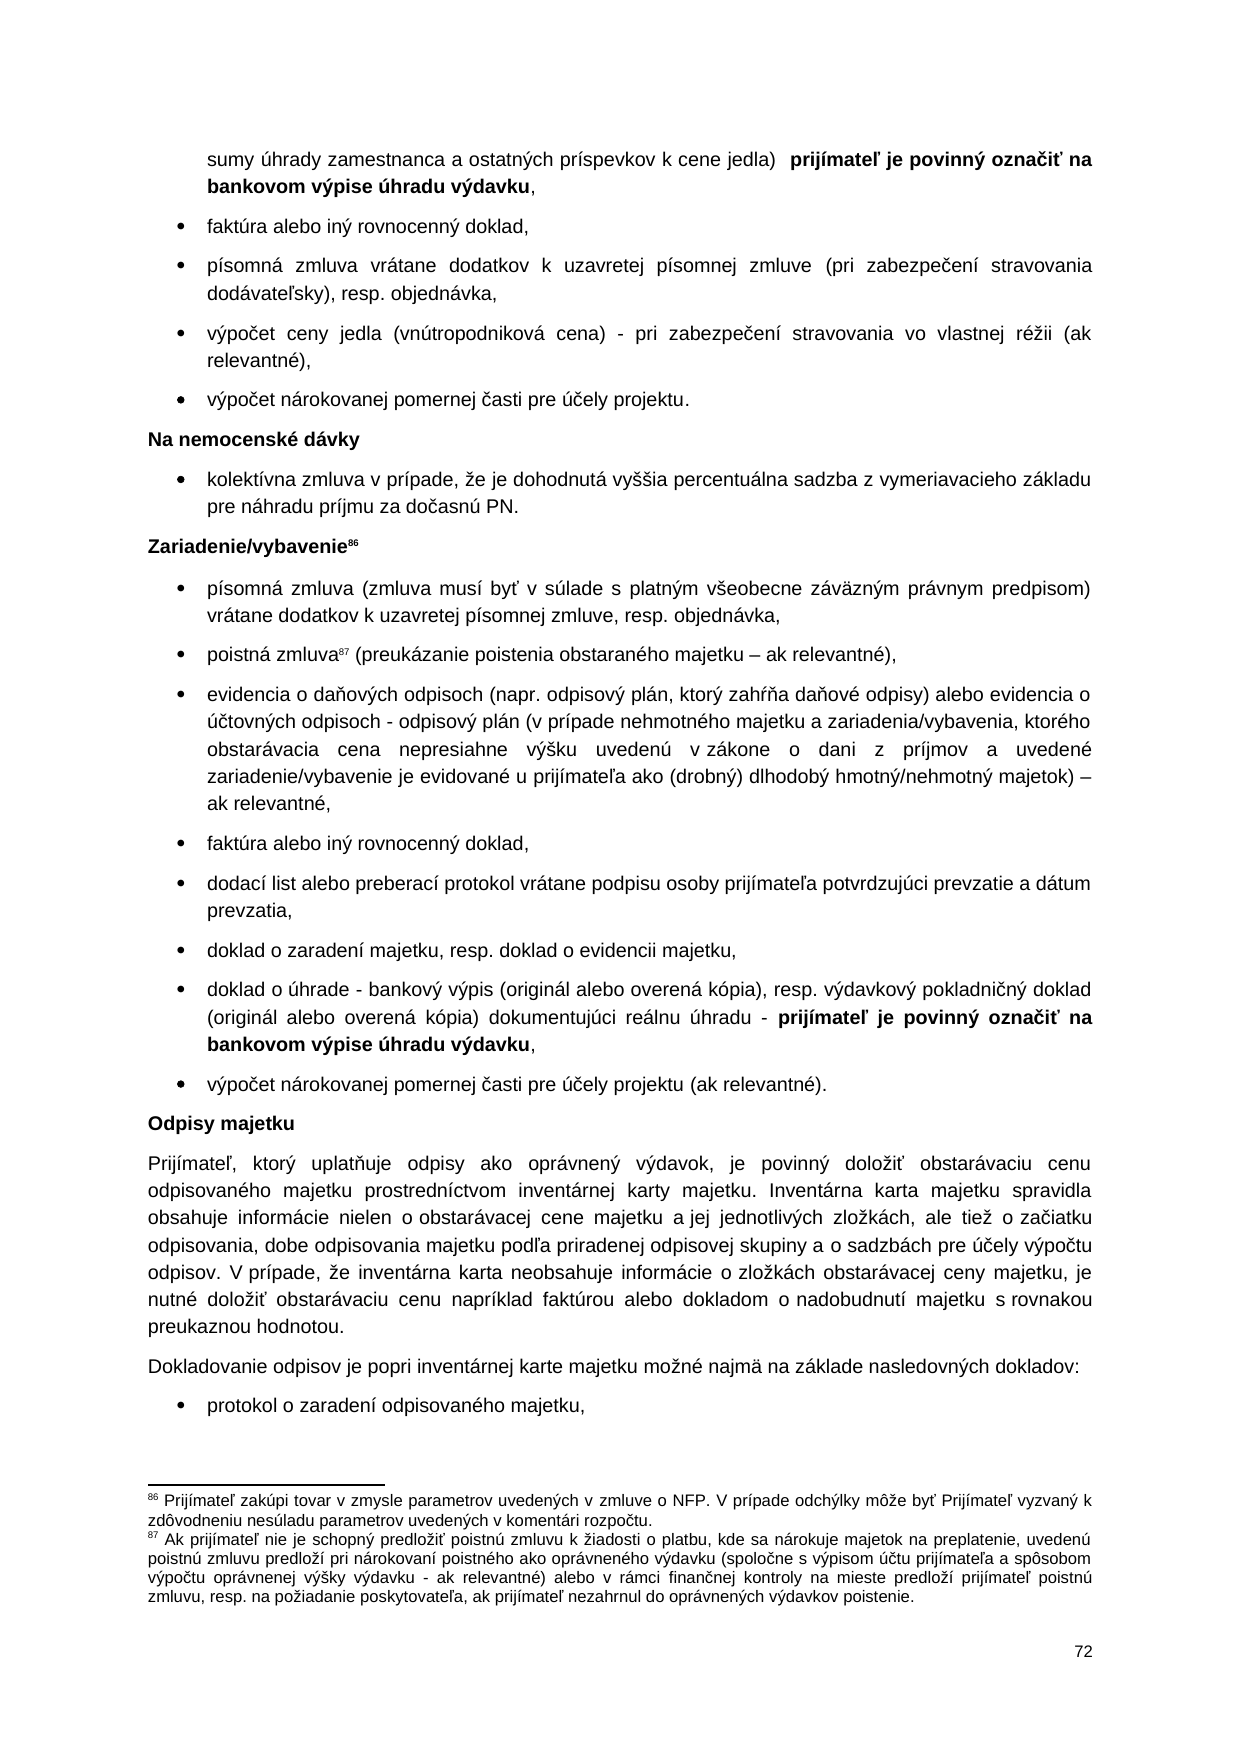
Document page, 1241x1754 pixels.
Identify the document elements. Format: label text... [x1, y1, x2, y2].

list faktúra alebo iný rovnocenný doklad, [177, 214, 1092, 237]
text Odpisy majetku [148, 1112, 1092, 1135]
list doklad o úhrade - bankový výpis (originál alebo overená kópia), resp. výdavkový pokladničný doklad (originál alebo overená kópia) dokumentujúci reálnu úhradu - prijímateľ je povinný označiť na bankovom výpise úhradu výdavku, [177, 978, 1092, 1055]
list výpočet nárokovanej pomernej časti pre účely projektu (ak relevantné). [177, 1072, 1092, 1095]
list faktúra alebo iný rovnocenný doklad, [177, 832, 1092, 854]
text Na nemocenské dávky [148, 428, 1092, 451]
list poistná zmluva (preukázanie poistenia obstaraného majetku – ak relevantné), [177, 643, 1092, 666]
list protokol o zaradení odpisovaného majetku, [177, 1394, 1092, 1417]
text Prijímateľ, ktorý uplatňuje odpisy ako oprávnený výdavok, je povinný doložiť obstarávaciu cenu odpisovaného majetku prostredníctvom inventárnej karty majetku. Inventárna karta majetku spravidla obsahuje informácie nielen o obstarávacej cene majetku a jej jednotlivých zložkách, ale tiež o začiatku odpisovania, dobe odpisovania majetku podľa priradenej odpisovej skupiny a o sadzbách pre účely výpočtu odpisov. V prípade, že inventárna karta neobsahuje informácie o zložkách obstarávacej ceny majetku, je nutné doložiť obstarávaciu cenu napríklad faktúrou alebo dokladom o nadobudnutí majetku s rovnakou preukaznou hodnotou. [148, 1152, 1092, 1338]
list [177, 148, 1092, 198]
list výpočet ceny jedla (vnútropodniková cena) - pri zabezpečení stravovania vo vlastnej réžii (ak relevantné), [177, 321, 1092, 371]
list výpočet nárokovanej pomernej časti pre účely projektu. [177, 388, 1092, 411]
list dodací list alebo preberací protokol vrátane podpisu osoby prijímateľa potvrdzujúci prevzatie a dátum prevzatia, [177, 871, 1092, 921]
list evidencia o daňových odpisoch (napr. odpisový plán, ktorý zahŕňa daňové odpisy) alebo evidencia o účtovných odpisoch - odpisový plán (v prípade nehmotného majetku a zariadenia/vybavenia, ktorého obstarávacia cena nepresiahne výšku uvedenú v zákone o dani z príjmov a uvedené zariadenie/vybavenie je evidované u prijímateľa ako (drobný) dlhodobý hmotný/nehmotný majetok) – ak relevantné, [177, 683, 1092, 815]
text Zariadenie/vybavenie [148, 535, 1092, 557]
list písomná zmluva vrátane dodatkov k uzavretej písomnej zmluve (pri zabezpečení stravovania dodávateľsky), resp. objednávka, [177, 254, 1092, 304]
list doklad o zaradení majetku, resp. doklad o evidencii majetku, [177, 938, 1092, 961]
list písomná zmluva (zmluva musí byť v súlade s platným všeobecne záväzným právnym predpisom) vrátane dodatkov k uzavretej písomnej zmluve, resp. objednávka, [177, 576, 1092, 626]
list kolektívna zmluva v prípade, že je dohodnutá vyššia percentuálna sadzba z vymeriavacieho základu pre náhradu príjmu za dočasnú PN. [177, 468, 1092, 518]
text Dokladovanie odpisov je popri inventárnej karte majetku možné najmä na základe nasledovných dokladov: [148, 1355, 1092, 1377]
